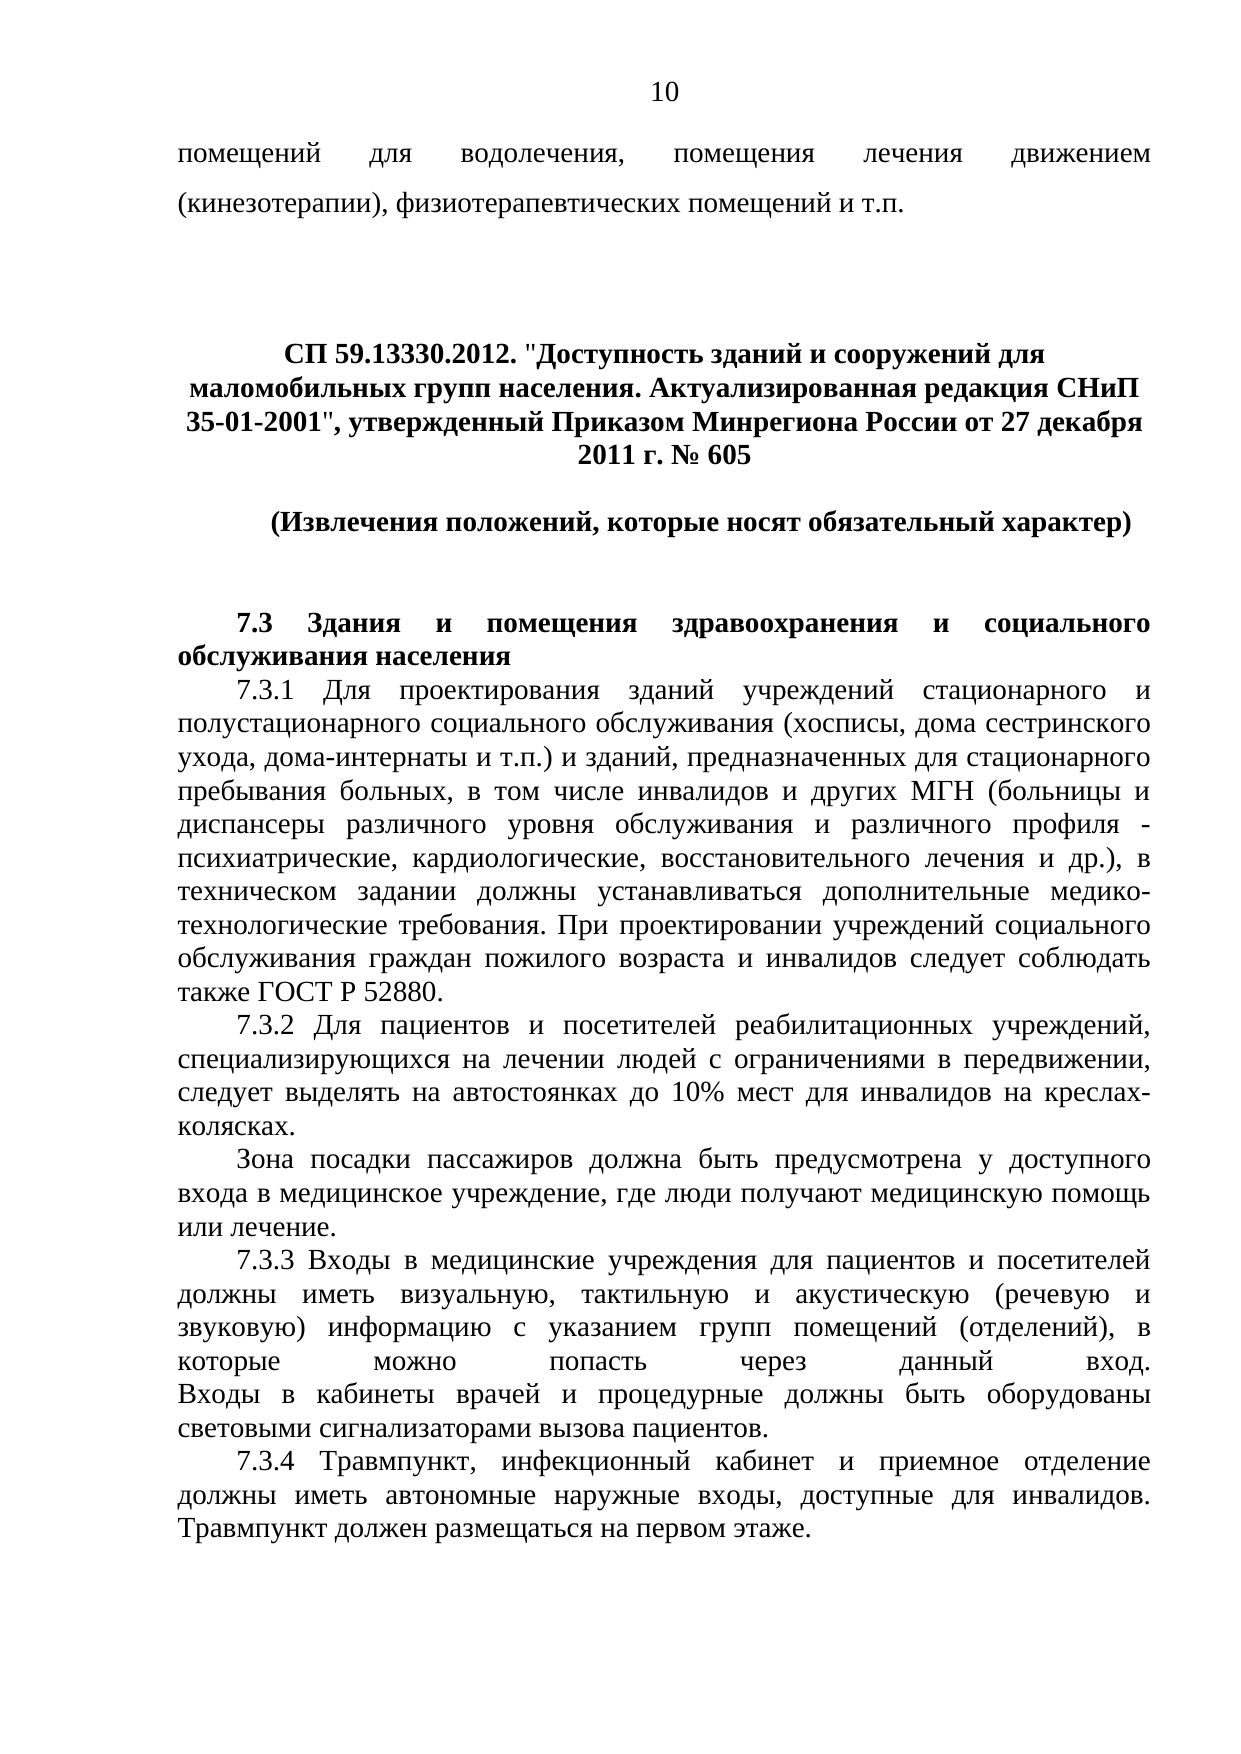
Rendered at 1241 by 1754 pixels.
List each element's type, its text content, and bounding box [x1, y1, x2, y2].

text (Извлечения положений, которые носят обязательный характер) [177, 504, 1152, 538]
text 7.3.2 Для пациентов и посетителей реабилитационных учреждений, специализирующихся на лечении людей с ограничениями в передвижении, следует выделять на автостоянках до 10% мест для инвалидов на креслах-колясках. [177, 1007, 1152, 1142]
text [177, 135, 1152, 219]
text 7.3.1 Для проектирования зданий учреждений стационарного и полустационарного социального обслуживания (хосписы, дома сестринского ухода, дома-интернаты и т.п.) и зданий, предназначенных для стационарного пребывания больных, в том числе инвалидов и других МГН (больницы и диспансеры различного уровня обслуживания и различного профиля - психиатрические, кардиологические, восстановительного лечения и др.), в техническом задании должны устанавливаться дополнительные медико-технологические требования. При проектировании учреждений социального обслуживания граждан пожилого возраста и инвалидов следует соблюдать также ГОСТ Р 52880. [177, 672, 1152, 1007]
list СП 59.13330.2012. "Доступность зданий и сооружений для маломобильных групп населения. Актуализированная редакция СНиП 35-01-2001", утвержденный Приказом Минрегиона России от 27 декабря 2011 г. № 605 [177, 337, 1152, 471]
text 7.3.4 Травмпункт, инфекционный кабинет и приемное отделение должны иметь автономные наружные входы, доступные для инвалидов. Травмпункт должен размещаться на первом этаже. [177, 1443, 1152, 1544]
text 7.3 Здания и помещения здравоохранения и социального обслуживания населения [177, 605, 1152, 672]
text 7.3.3 Входы в медицинские учреждения для пациентов и посетителей должны иметь визуальную, тактильную и акустическую (речевую и звуковую) информацию с указанием групп помещений (отделений), в которые можно попасть через данный вход. Входы в кабинеты врачей и процедурные должны быть оборудованы световыми сигнализаторами вызова пациентов. [177, 1242, 1152, 1443]
text Зона посадки пассажиров должна быть предусмотрена у доступного входа в медицинское учреждение, где люди получают медицинскую помощь или лечение. [177, 1142, 1152, 1242]
